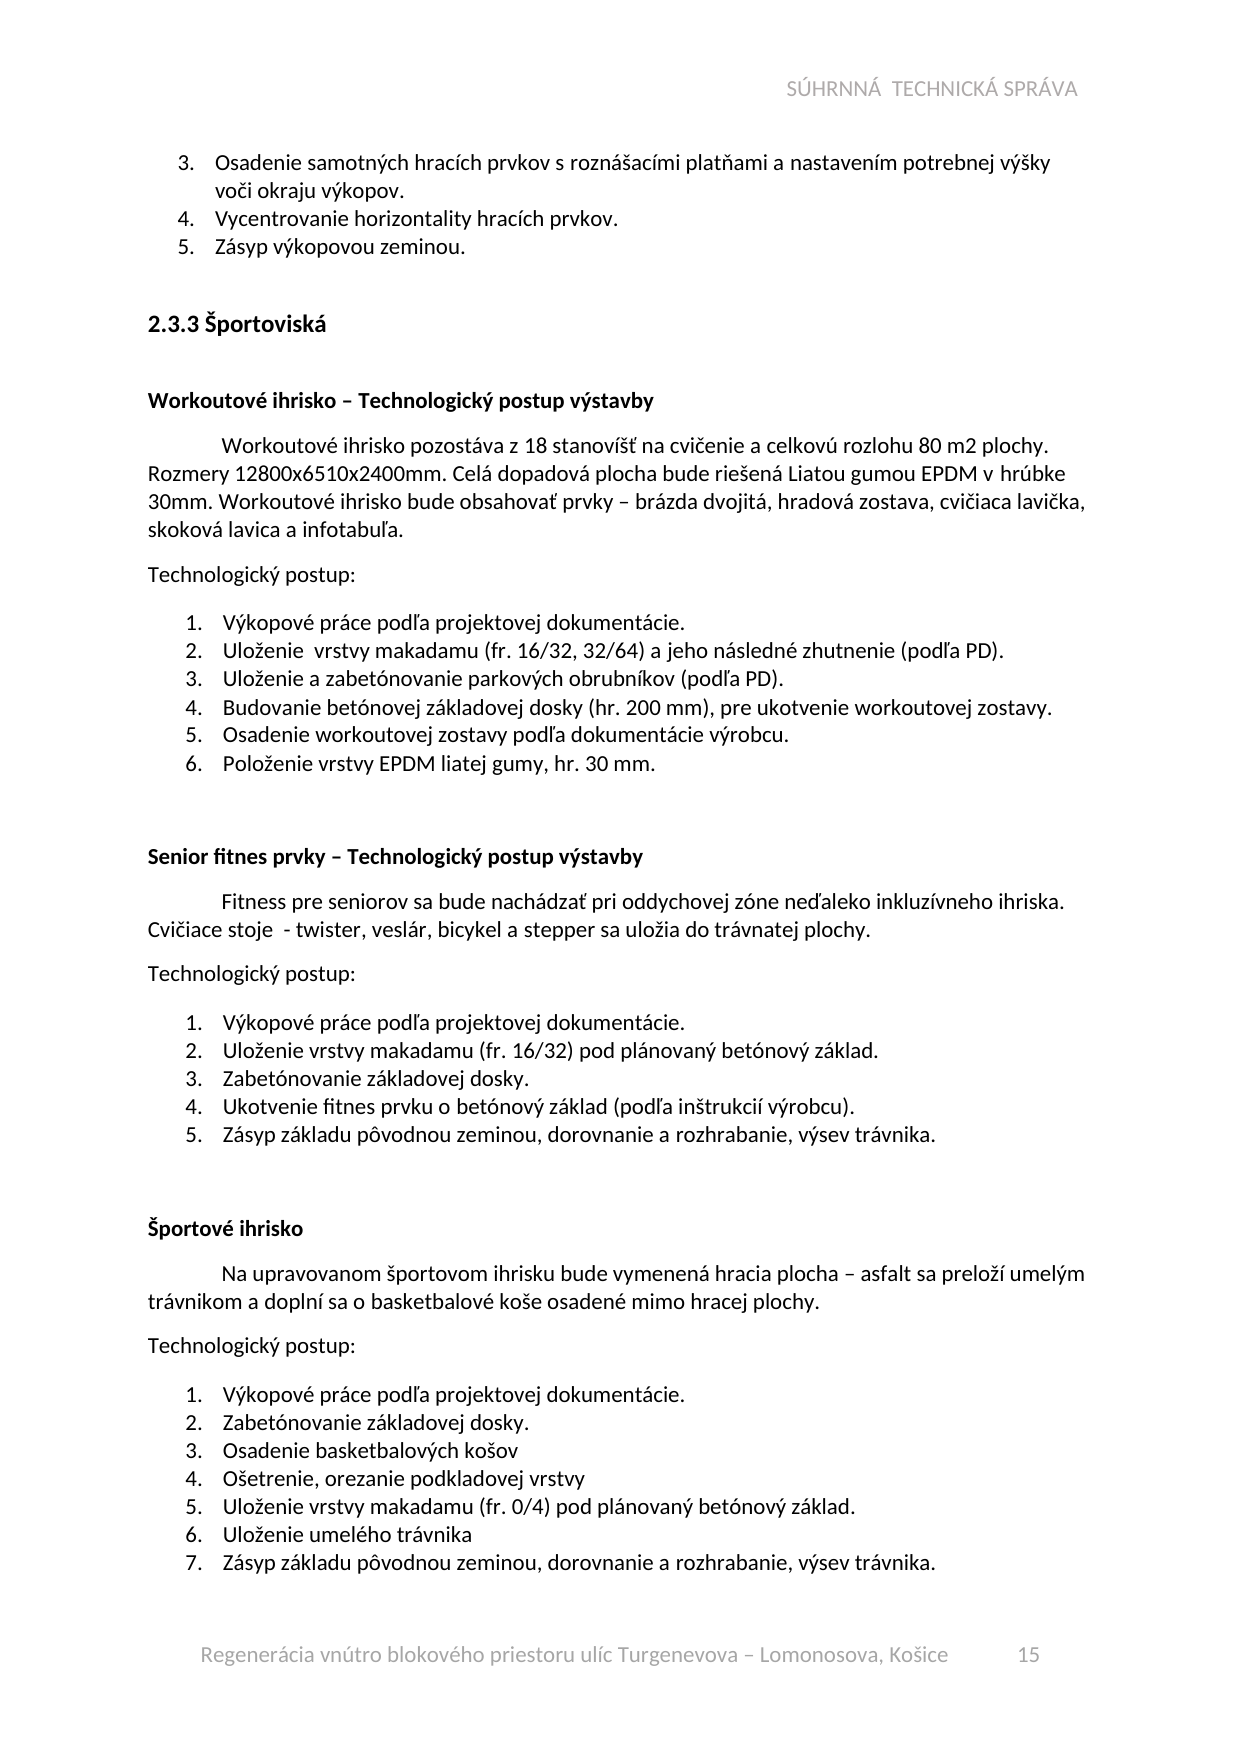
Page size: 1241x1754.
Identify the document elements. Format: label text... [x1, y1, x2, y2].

list Zásyp výkopovou zeminou. [177, 232, 1092, 260]
text Technologický postup: [148, 959, 1092, 988]
text Senior fitnes prvky – Technologický postup výstavby [148, 842, 1092, 870]
list Zabetónovanie základovej dosky. [185, 1064, 1092, 1092]
list Ukotvenie fitnes prvku o betónový základ (podľa inštrukcií výrobcu). [185, 1092, 1092, 1121]
list Výkopové práce podľa projektovej dokumentácie. [185, 608, 1092, 637]
text Na upravovanom športovom ihrisku bude vymenená hracia plocha – asfalt sa preloží umelým trávnikom a doplní sa o basketbalové koše osadené mimo hracej plochy. [148, 1259, 1092, 1315]
text Workoutové ihrisko pozostáva z 18 stanovíšť na cvičenie a celkovú rozlohu 80 m2 plochy. Rozmery 12800x6510x2400mm. Celá dopadová plocha bude riešená Liatou gumou EPDM v hrúbke 30mm. Workoutové ihrisko bude obsahovať prvky – brázda dvojitá, hradová zostava, cvičiaca lavička, skoková lavica a infotabuľa. [148, 431, 1092, 543]
list Položenie vrstvy EPDM liatej gumy, hr. 30 mm. [185, 749, 1092, 777]
list Vycentrovanie horizontality hracích prvkov. [177, 204, 1092, 232]
text Technologický postup: [148, 1331, 1092, 1359]
text Technologický postup: [148, 560, 1092, 588]
list Uloženie vrstvy makadamu (fr. 16/32) pod plánovaný betónový základ. [185, 1036, 1092, 1064]
list Výkopové práce podľa projektovej dokumentácie. [185, 1008, 1092, 1036]
list Uloženie a zabetónovanie parkových obrubníkov (podľa PD). [185, 664, 1092, 693]
list Osadenie workoutovej zostavy podľa dokumentácie výrobcu. [185, 721, 1092, 749]
list Osadenie samotných hracích prvkov s roznášacími platňami a nastavením potrebnej výšky voči okraju výkopov. [177, 148, 1092, 204]
text Fitness pre seniorov sa bude nachádzať pri oddychovej zóne neďaleko inkluzívneho ihriska. Cvičiace stoje - twister, veslár, bicykel a stepper sa uložia do trávnatej plochy. [148, 887, 1092, 943]
list Zásyp základu pôvodnou zeminou, dorovnanie a rozhrabanie, výsev trávnika. [185, 1121, 1092, 1148]
text Športové ihrisko [148, 1214, 1092, 1242]
list Uloženie umelého trávnika [185, 1520, 1092, 1548]
list Zabetónovanie základovej dosky. [185, 1408, 1092, 1436]
list Uloženie vrstvy makadamu (fr. 0/4) pod plánovaný betónový základ. [185, 1492, 1092, 1520]
subtitle 2.3.3 Športoviská [148, 309, 1092, 339]
list Ošetrenie, orezanie podkladovej vrstvy [185, 1464, 1092, 1492]
list Uloženie vrstvy makadamu (fr. 16/32, 32/64) a jeho následné zhutnenie (podľa PD). [185, 637, 1092, 664]
list Budovanie betónovej základovej dosky (hr. 200 mm), pre ukotvenie workoutovej zostavy. [185, 693, 1092, 721]
list Výkopové práce podľa projektovej dokumentácie. [185, 1380, 1092, 1408]
list Zásyp základu pôvodnou zeminou, dorovnanie a rozhrabanie, výsev trávnika. [185, 1548, 1092, 1576]
list Osadenie basketbalových košov [185, 1436, 1092, 1464]
text Workoutové ihrisko – Technologický postup výstavby [148, 386, 1092, 414]
